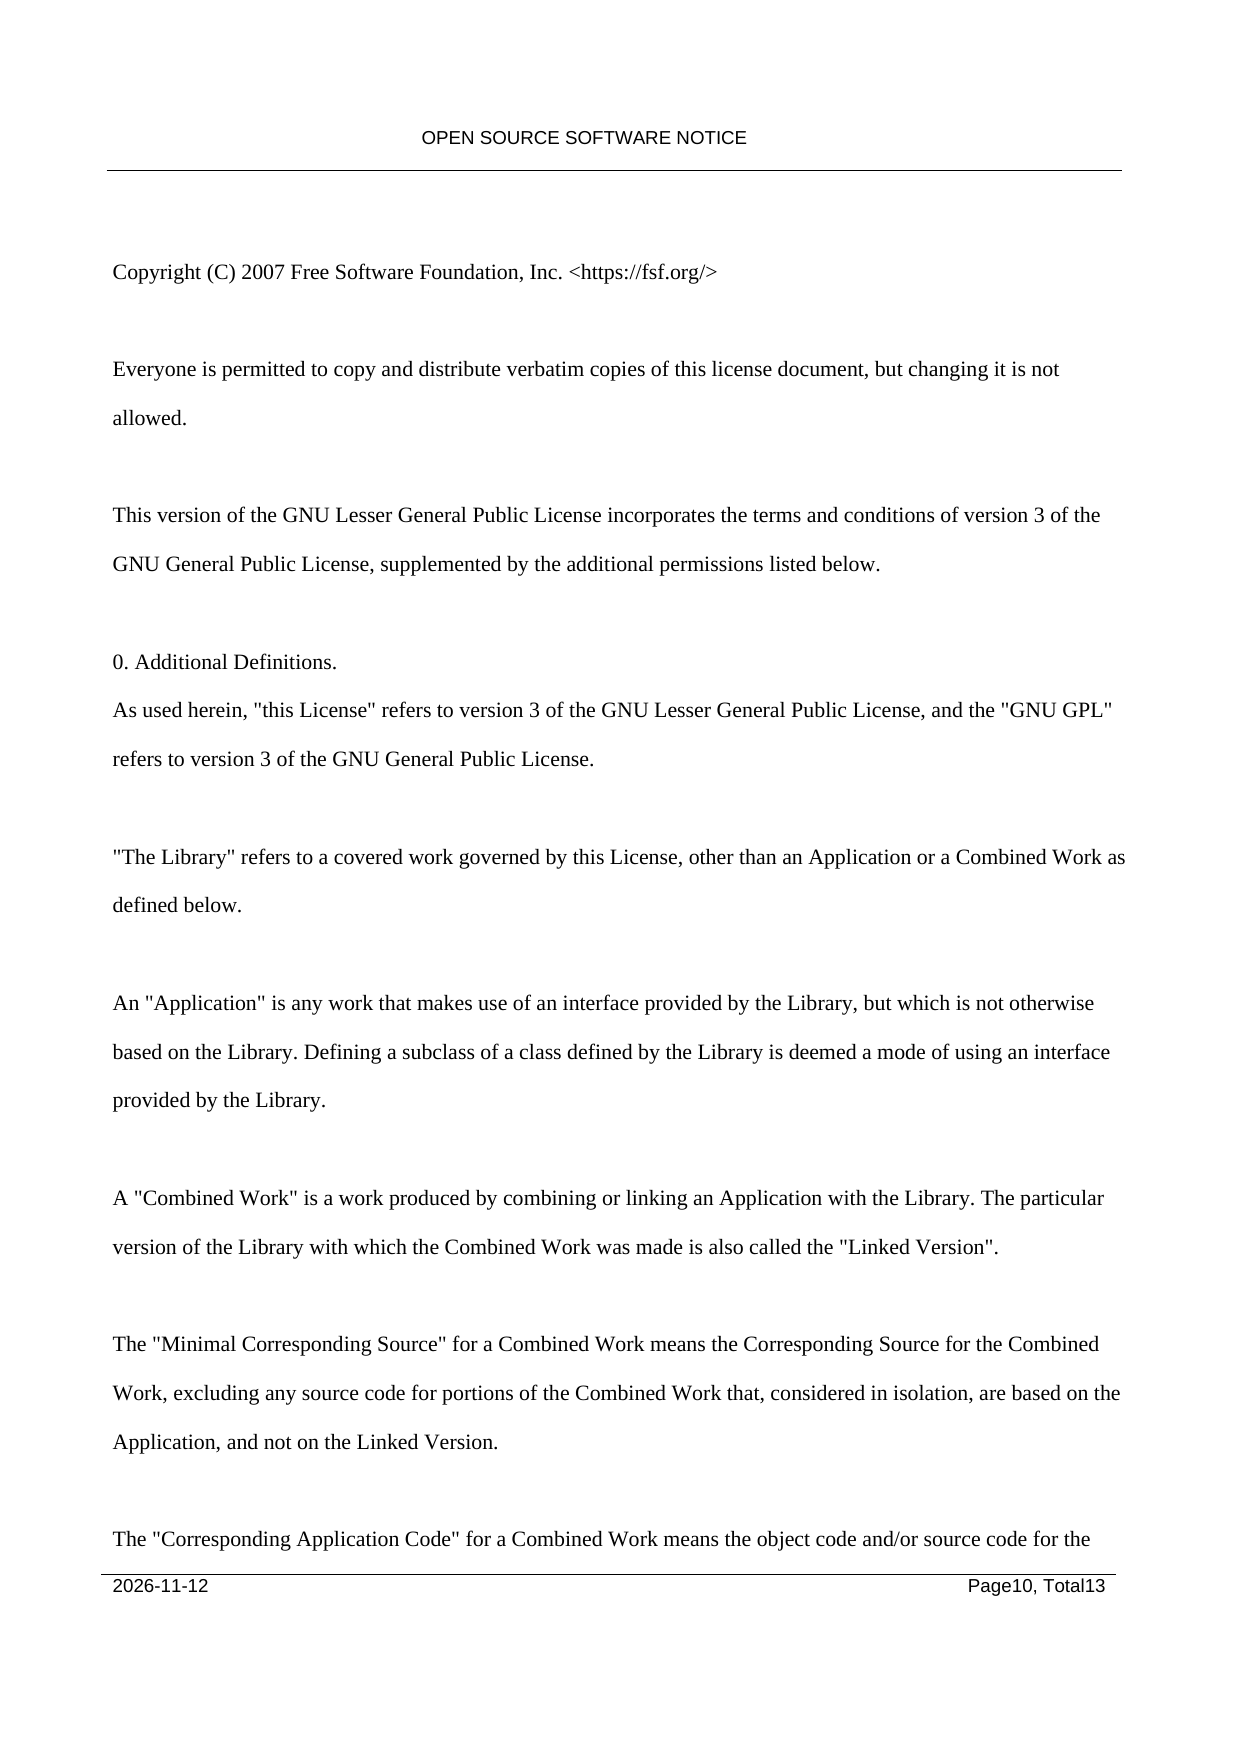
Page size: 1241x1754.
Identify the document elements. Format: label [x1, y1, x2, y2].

text [112, 206, 1128, 1555]
